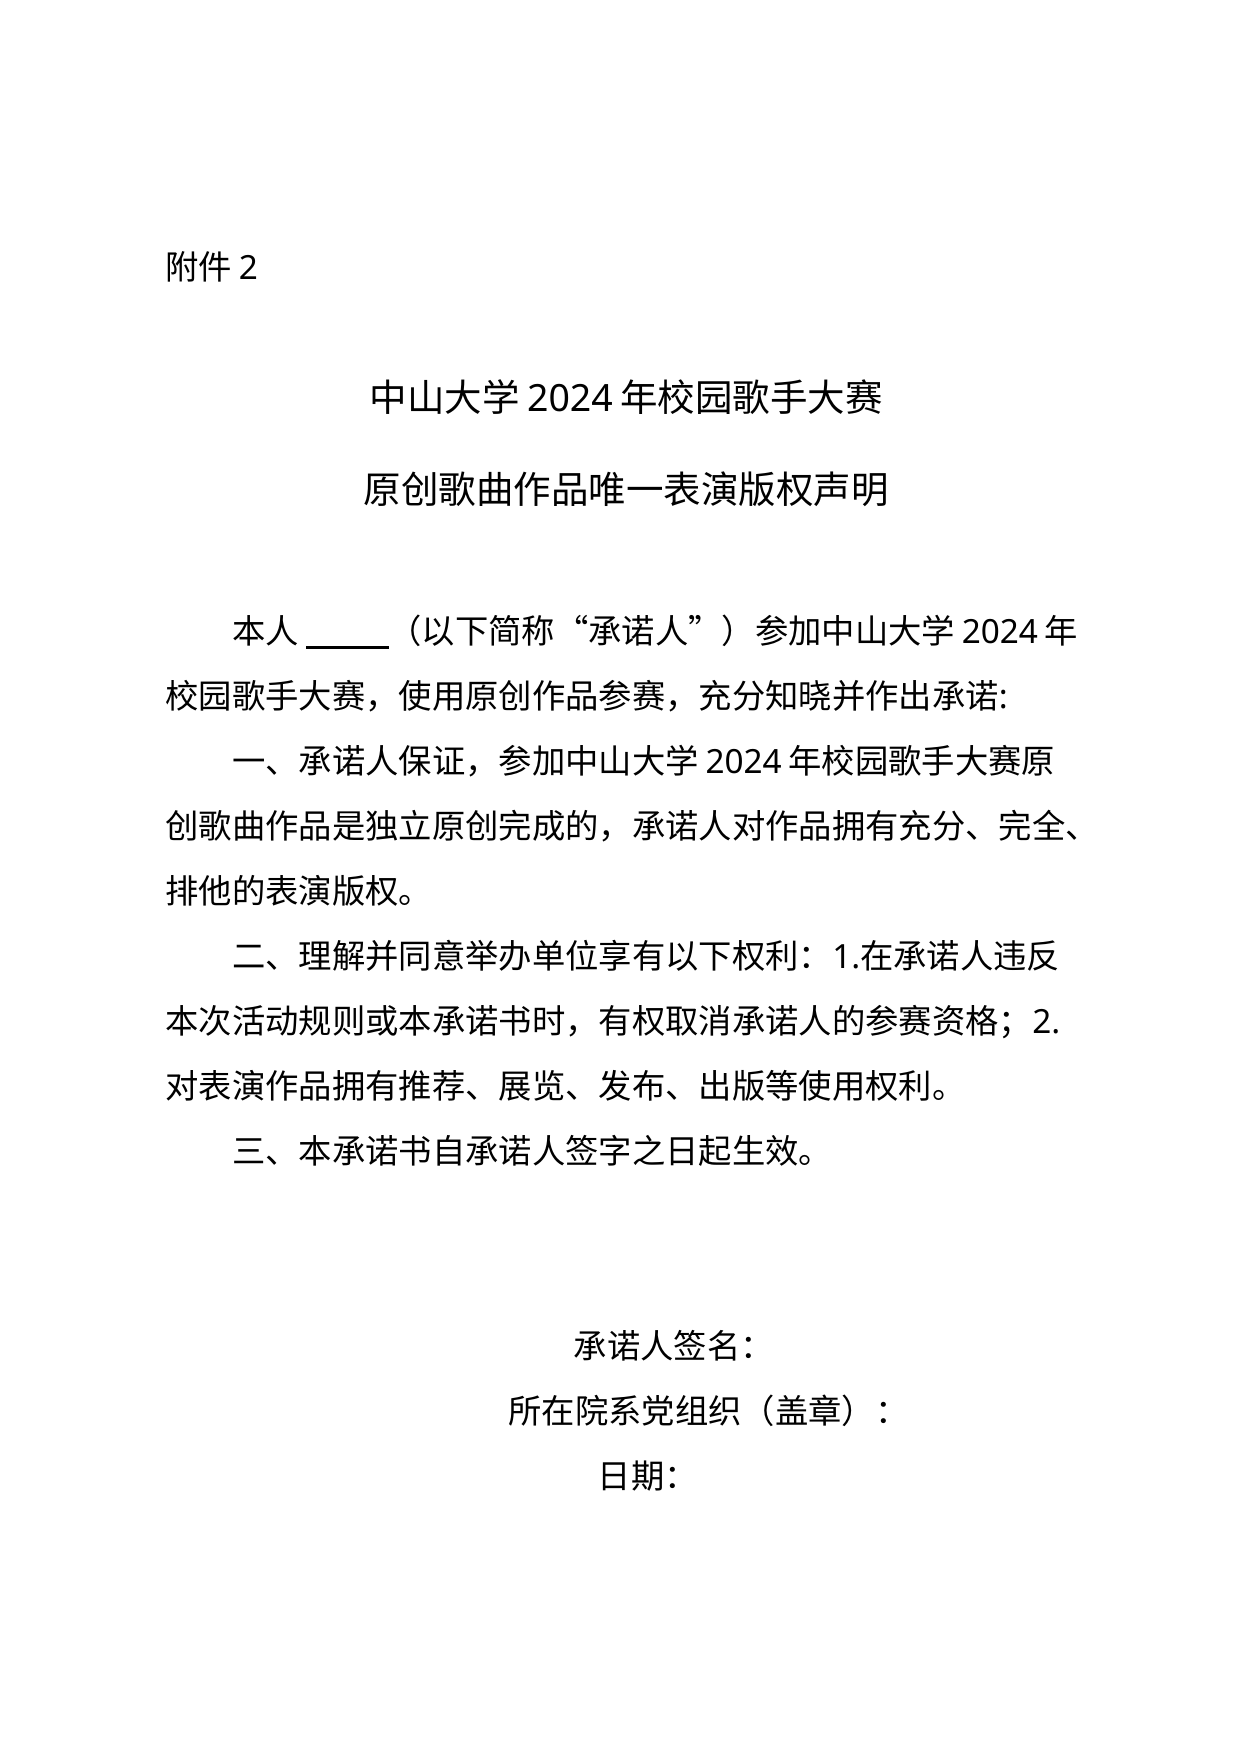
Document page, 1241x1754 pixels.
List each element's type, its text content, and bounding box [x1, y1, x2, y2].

text 承诺人签名： [165, 1312, 1087, 1377]
text 原创歌曲作品唯一表演版权声明 [165, 455, 1087, 520]
text 所在院系党组织（盖章）： [165, 1377, 1087, 1442]
text 二、理解并同意举办单位享有以下权利：1.在承诺人违反本次活动规则或本承诺书时，有权取消承诺人的参赛资格；2.对表演作品拥有推荐、展览、发布、出版等使用权利。 [165, 922, 1087, 1117]
text 本人 （以下简称“承诺人”）参加中山大学2024年校园歌手大赛，使用原创作品参赛，充分知晓并作出承诺: [165, 597, 1087, 727]
text 三、本承诺书自承诺人签字之日起生效。 [165, 1117, 1087, 1182]
text 附件2 [165, 233, 1087, 298]
text 日期： [165, 1442, 1087, 1507]
text 一、承诺人保证，参加中山大学2024年校园歌手大赛原创歌曲作品是独立原创完成的，承诺人对作品拥有充分、完全、排他的表演版权。 [165, 727, 1087, 922]
text 中山大学2024年校园歌手大赛 [165, 363, 1087, 428]
